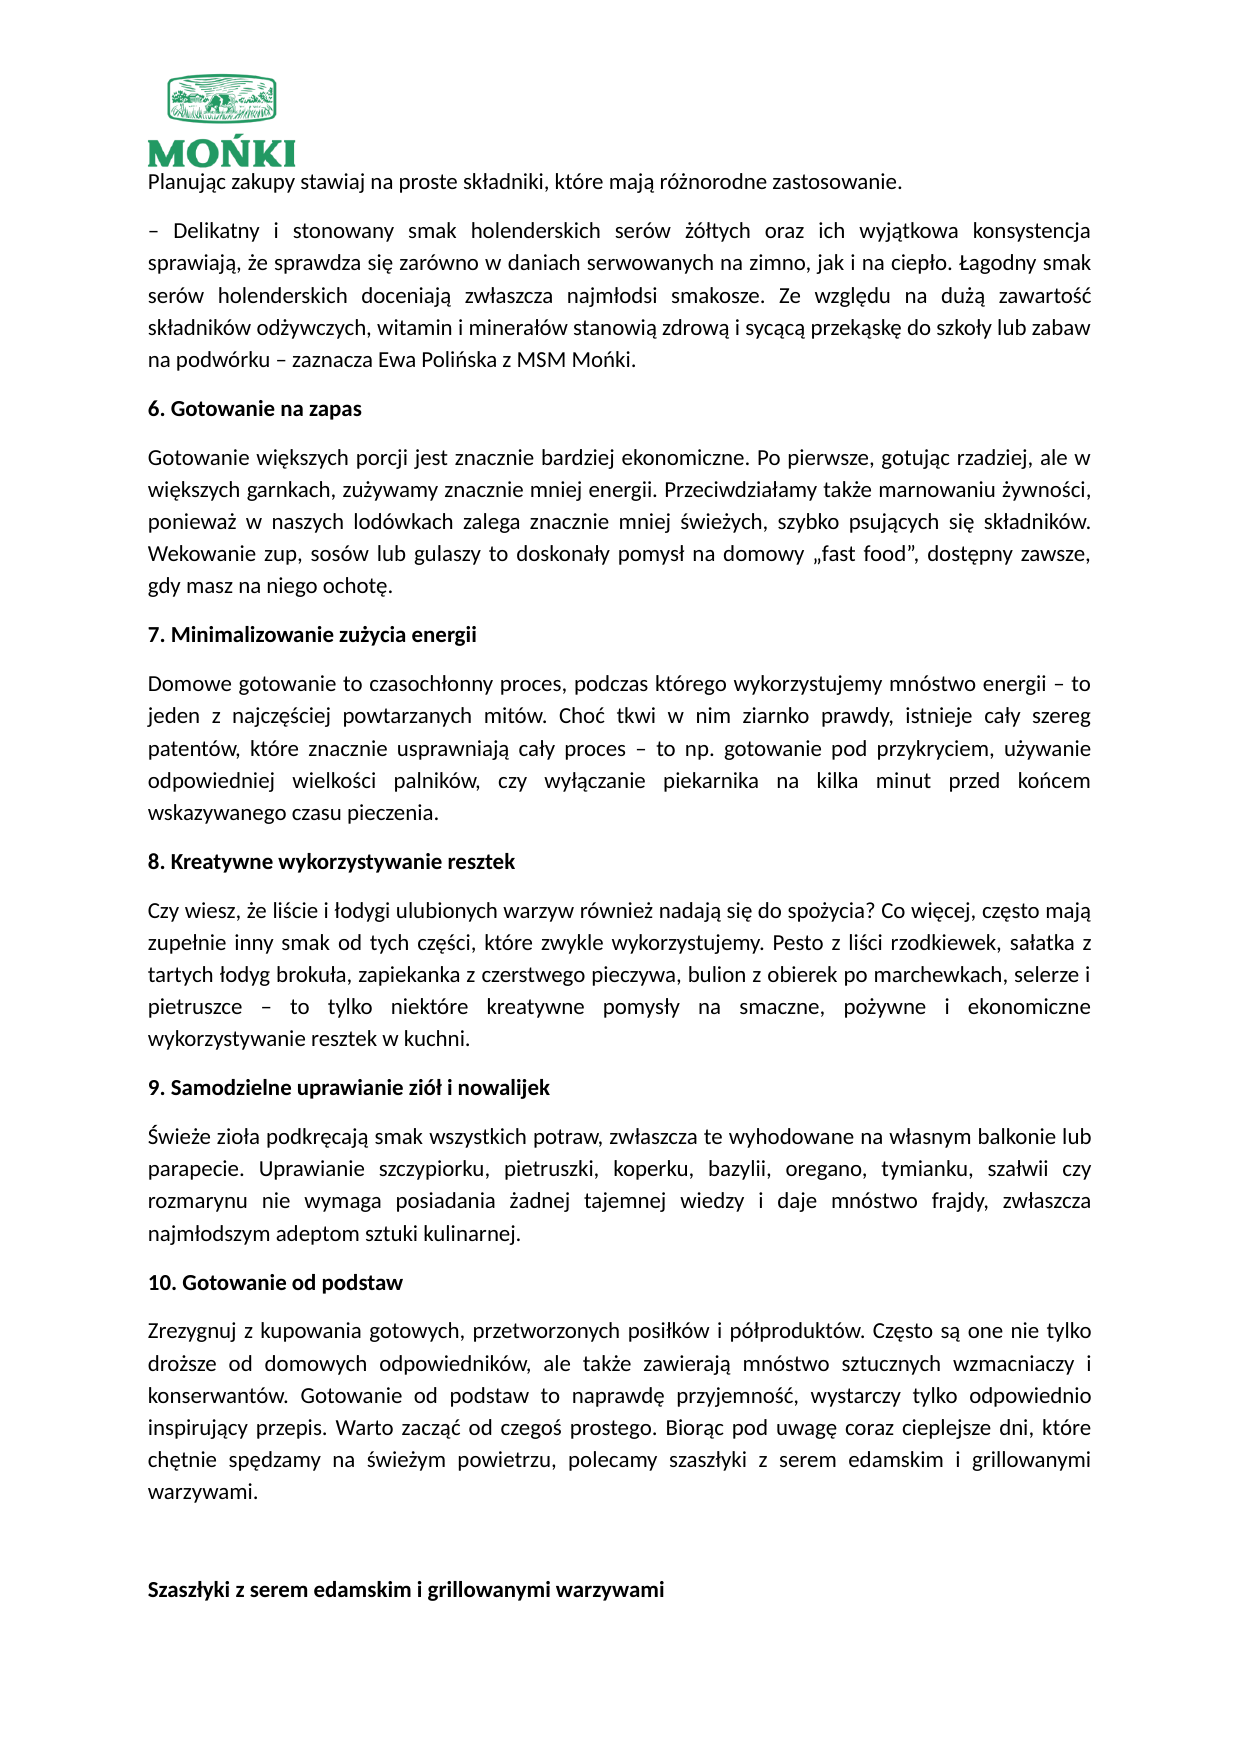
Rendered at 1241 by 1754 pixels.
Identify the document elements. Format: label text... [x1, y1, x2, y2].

text 6. Gotowanie na zapas [148, 394, 1093, 422]
text Czy wiesz, że liście i łodygi ulubionych warzyw również nadają się do spożycia? Co więcej, często mają zupełnie inny smak od tych części, które zwykle wykorzystujemy. Pesto z liści rzodkiewek, sałatka z tartych łodyg brokuła, zapiekanka z czerstwego pieczywa, bulion z obierek po marchewkach, selerze i pietruszce – to tylko niektóre kreatywne pomysły na smaczne, pożywne i ekonomiczne wykorzystywanie resztek w kuchni. [148, 896, 1093, 1052]
text Domowe gotowanie to czasochłonny proces, podczas którego wykorzystujemy mnóstwo energii – to jeden z najczęściej powtarzanych mitów. Choć tkwi w nim ziarnko prawdy, istnieje cały szereg patentów, które znacznie usprawniają cały proces – to np. gotowanie pod przykryciem, używanie odpowiedniej wielkości palników, czy wyłączanie piekarnika na kilka minut przed końcem wskazywanego czasu pieczenia. [148, 669, 1093, 826]
text Świeże zioła podkręcają smak wszystkich potraw, zwłaszcza te wyhodowane na własnym balkonie lub parapecie. Uprawianie szczypiorku, pietruszki, koperku, bazylii, oregano, tymianku, szałwii czy rozmarynu nie wymaga posiadania żadnej tajemnej wiedzy i daje mnóstwo frajdy, zwłaszcza najmłodszym adeptom sztuki kulinarnej. [148, 1122, 1093, 1247]
text 7. Minimalizowanie zużycia energii [148, 620, 1093, 648]
picture [147, 73, 296, 168]
text Gotowanie większych porcji jest znacznie bardziej ekonomiczne. Po pierwsze, gotując rzadziej, ale w większych garnkach, zużywamy znacznie mniej energii. Przeciwdziałamy także marnowaniu żywności, ponieważ w naszych lodówkach zalega znacznie mniej świeżych, szybko psujących się składników. Wekowanie zup, sosów lub gulaszy to doskonały pomysł na domowy „fast food”, dostępny zawsze, gdy masz na niego ochotę. [148, 443, 1093, 599]
text Zrezygnuj z kupowania gotowych, przetworzonych posiłków i półproduktów. Często są one nie tylko droższe od domowych odpowiedników, ale także zawierają mnóstwo sztucznych wzmacniaczy i konserwantów. Gotowanie od podstaw to naprawdę przyjemność, wystarczy tylko odpowiednio inspirujący przepis. Warto zacząć od czegoś prostego. Biorąc pod uwagę coraz cieplejsze dni, które chętnie spędzamy na świeżym powietrzu, polecamy szaszłyki z serem edamskim i grillowanymi warzywami. [148, 1316, 1093, 1505]
text Planując zakupy stawiaj na proste składniki, które mają różnorodne zastosowanie. [148, 167, 1093, 196]
text 8. Kreatywne wykorzystywanie resztek [148, 847, 1093, 875]
text 9. Samodzielne uprawianie ziół i nowalijek [148, 1073, 1093, 1101]
text 10. Gotowanie od podstaw [148, 1268, 1093, 1296]
text – Delikatny i stonowany smak holenderskich serów żółtych oraz ich wyjątkowa konsystencja sprawiają, że sprawdza się zarówno w daniach serwowanych na zimno, jak i na ciepło. Łagodny smak serów holenderskich doceniają zwłaszcza najmłodsi smakosze. Ze względu na dużą zawartość składników odżywczych, witamin i minerałów stanowią zdrową i sycącą przekąskę do szkoły lub zabaw na podwórku – zaznacza Ewa Polińska z MSM Mońki. [148, 216, 1093, 373]
text Szaszłyki z serem edamskim i grillowanymi warzywami [148, 1575, 1093, 1603]
